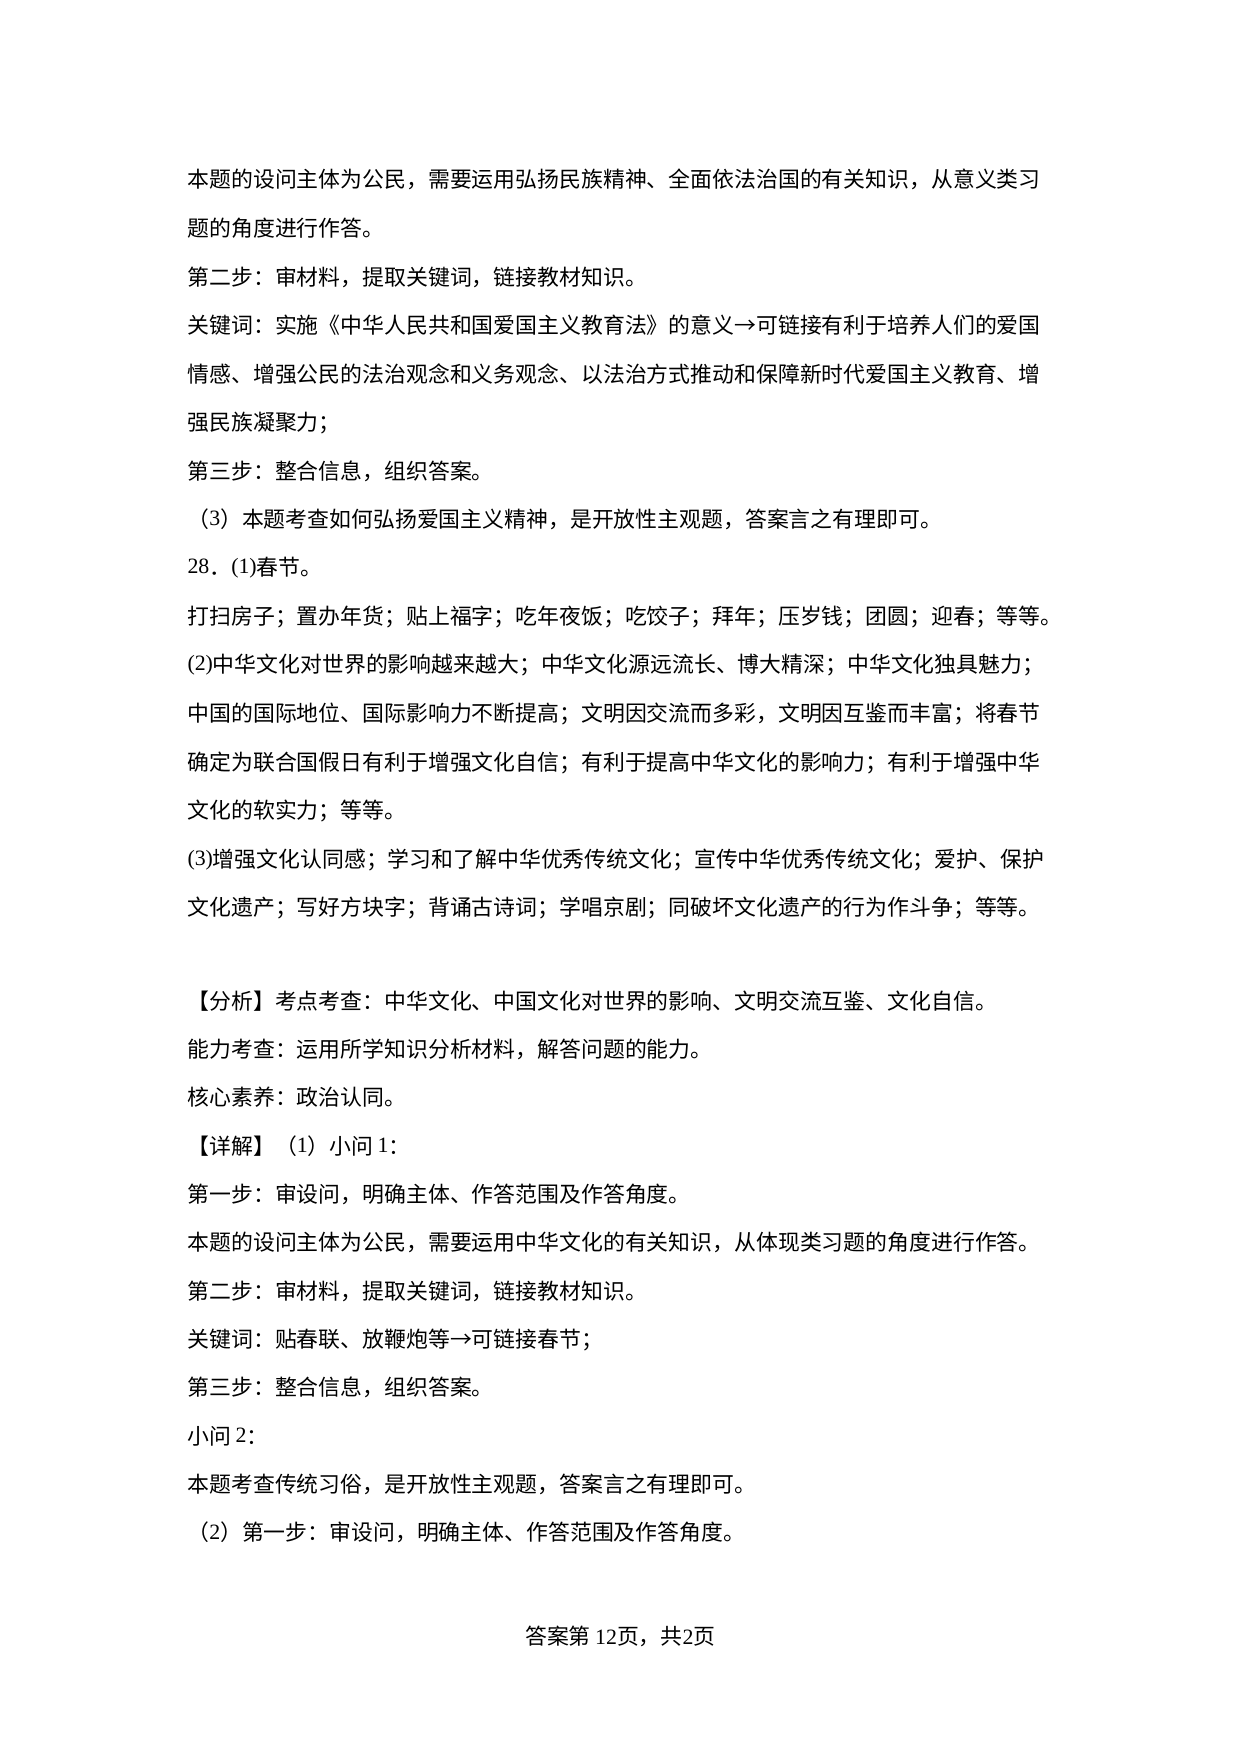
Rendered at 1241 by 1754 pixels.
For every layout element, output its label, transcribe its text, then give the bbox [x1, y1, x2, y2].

text 能力考查：运用所学知识分析材料，解答问题的能力。 [187, 1032, 1053, 1064]
text 第一步：审设问，明确主体、作答范围及作答角度。 [187, 1177, 1053, 1209]
text 关键词：实施《中华人民共和国爱国主义教育法》的意义→可链接有利于培养人们的爱国情感、增强公民的法治观念和义务观念、以法治方式推动和保障新时代爱国主义教育、增强民族凝聚力； [187, 307, 1053, 437]
text 小问2： [187, 1418, 1053, 1451]
text 【分析】考点考查：中华文化、中国文化对世界的影响、文明交流互鉴、文化自信。 [187, 983, 1053, 1016]
text 打扫房子；置办年货；贴上福字；吃年夜饭；吃饺子；拜年；压岁钱；团圆；迎春；等等。 [187, 598, 1053, 631]
text 核心素养：政治认同。 [187, 1080, 1053, 1112]
text 本题考查传统习俗，是开放性主观题，答案言之有理即可。 [187, 1467, 1053, 1499]
text 本题的设问主体为公民，需要运用中华文化的有关知识，从体现类习题的角度进行作答。 [187, 1225, 1053, 1257]
text 第三步：整合信息，组织答案。 [187, 453, 1053, 486]
text (3)增强文化认同感；学习和了解中华优秀传统文化；宣传中华优秀传统文化；爱护、保护文化遗产；写好方块字；背诵古诗词；学唱京剧；同破坏文化遗产的行为作斗争；等等。 [187, 841, 1053, 922]
text 本题的设问主体为公民，需要运用弘扬民族精神、全面依法治国的有关知识，从意义类习题的角度进行作答。 [187, 162, 1053, 243]
text （2）第一步：审设问，明确主体、作答范围及作答角度。 [187, 1515, 1053, 1547]
text 第二步：审材料，提取关键词，链接教材知识。 [187, 259, 1053, 292]
text 关键词：贴春联、放鞭炮等→可链接春节； [187, 1322, 1053, 1354]
text 第二步：审材料，提取关键词，链接教材知识。 [187, 1273, 1053, 1306]
text 28．(1)春节。 [187, 550, 1053, 582]
text 【详解】（1）小问1： [187, 1128, 1053, 1161]
text 第三步：整合信息，组织答案。 [187, 1370, 1053, 1402]
text (2)中华文化对世界的影响越来越大；中华文化源远流长、博大精深；中华文化独具魅力；中国的国际地位、国际影响力不断提高；文明因交流而多彩，文明因互鉴而丰富；将春节确定为联合国假日有利于增强文化自信；有利于提高中华文化的影响力；有利于增强中华文化的软实力；等等。 [187, 647, 1053, 825]
text （3）本题考查如何弘扬爱国主义精神，是开放性主观题，答案言之有理即可。 [187, 502, 1053, 534]
